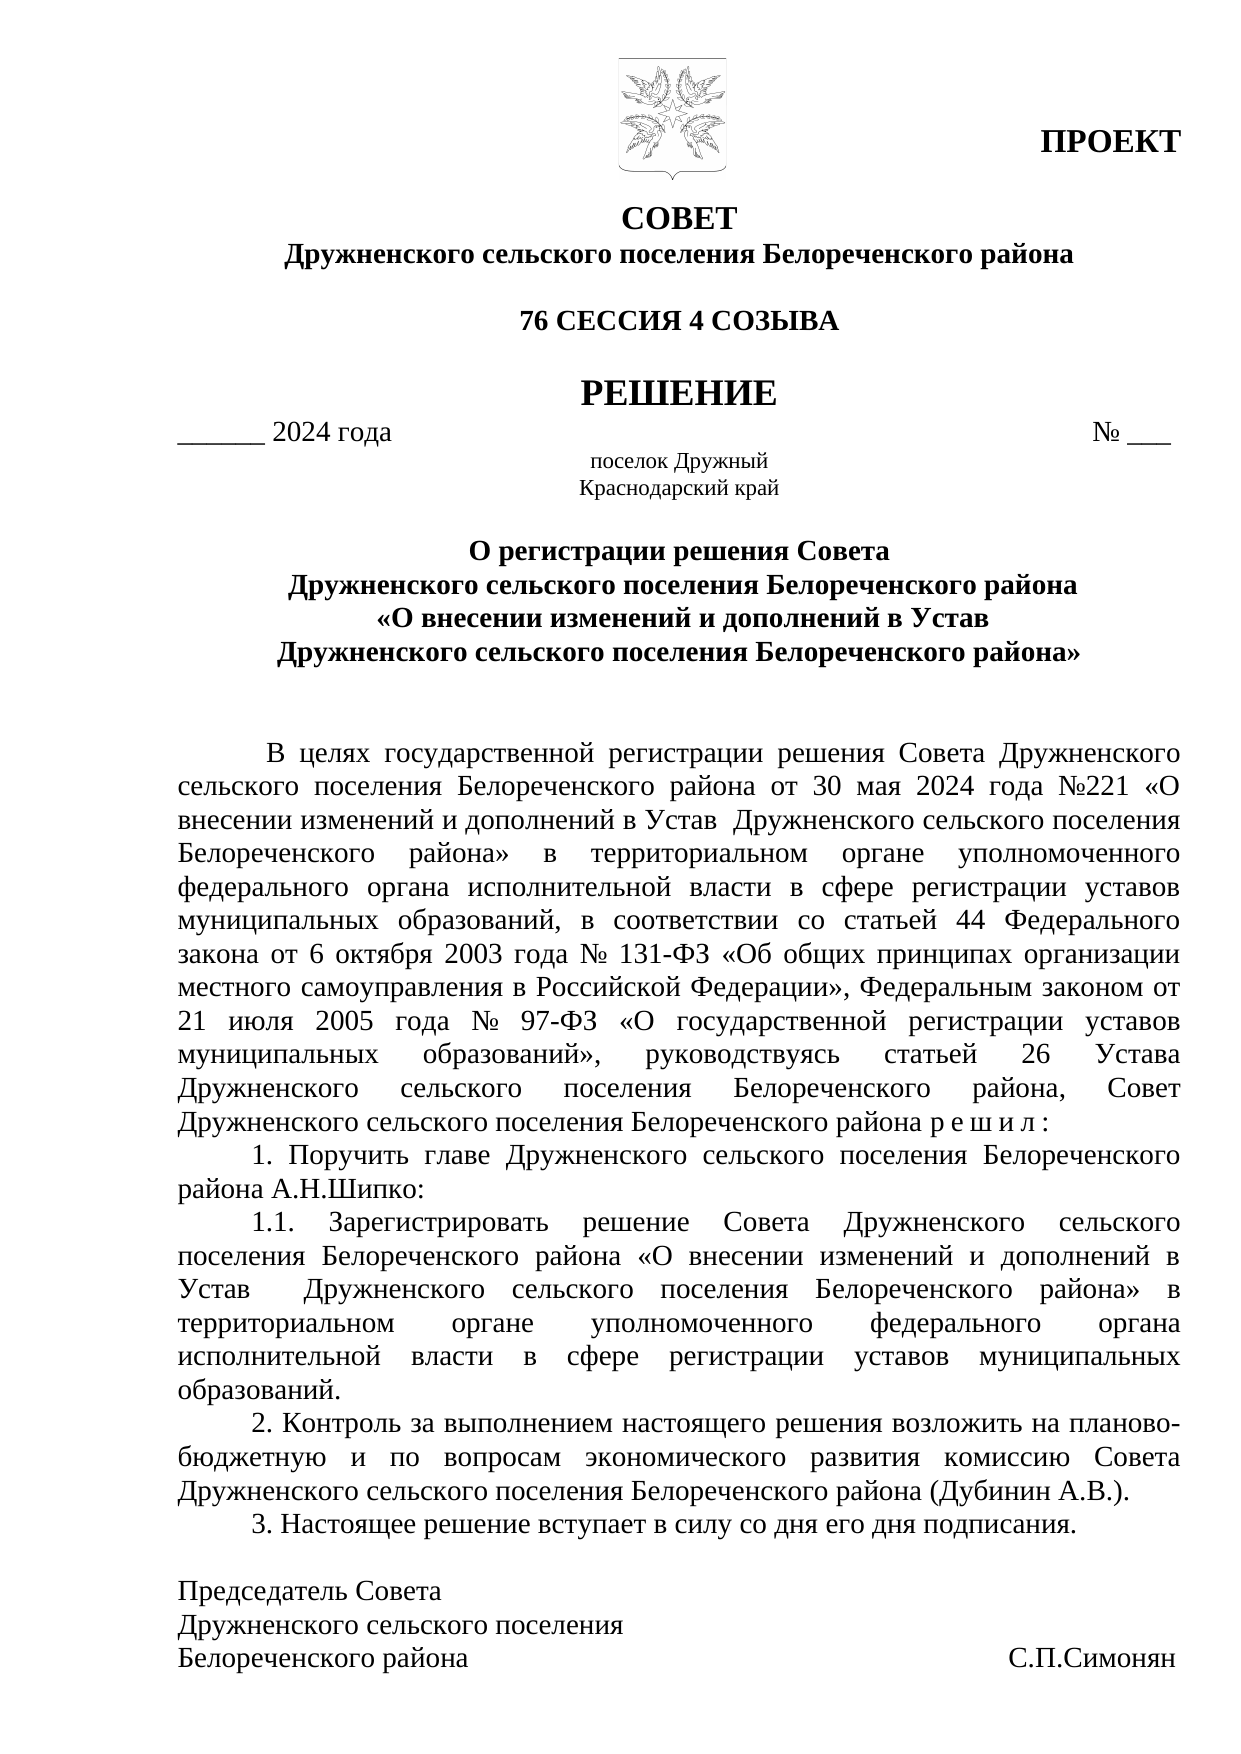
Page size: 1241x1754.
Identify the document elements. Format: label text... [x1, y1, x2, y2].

text ______ 2024 года № ___ [177, 414, 1181, 447]
text 2. Контроль за выполнением настоящего решения возложить на планово-бюджетную и по вопросам экономического развития комиссию Совета Дружненского сельского поселения Белореченского района (Дубинин А.В.). [177, 1406, 1181, 1506]
text РЕШЕНИЕ [177, 371, 1181, 414]
text 3. Настоящее решение вступает в силу со дня его дня подписания. [177, 1506, 1181, 1540]
text Дружненского сельского поселения Белореченского района [177, 567, 1181, 601]
text Дружненского сельского поселения Белореченского района [177, 236, 1181, 270]
text О регистрации решения Совета [177, 533, 1181, 567]
text Дружненского сельского поселения [177, 1607, 1181, 1640]
text Председатель Совета [177, 1573, 1181, 1607]
text В целях государственной регистрации решения Совета Дружненского сельского поселения Белореченского района от 30 мая 2024 года №221 «О внесении изменений и дополнений в Устав Дружненского сельского поселения Белореченского района» в территориальном органе уполномоченного федерального органа исполнительной власти в сфере регистрации уставов муниципальных образований, в соответствии со статьей 44 Федерального закона от 6 октября 2003 года № 131-ФЗ «Об общих принципах организации местного самоуправления в Российской Федерации», Федеральным законом от 21 июля 2005 года № 97-ФЗ «О государственной регистрации уставов муниципальных образований», руководствуясь статьей 26 Устава Дружненского сельского поселения Белореченского района, Совет Дружненского сельского поселения Белореченского района решил: [177, 735, 1181, 1137]
text СОВЕТ [177, 198, 1181, 236]
text Белореченского района С.П.Симонян [177, 1640, 1181, 1674]
text 1. Поручить главе Дружненского сельского поселения Белореченского района А.Н.Шипко: [177, 1137, 1181, 1204]
text «О внесении изменений и дополнений в Устав [177, 601, 1181, 634]
text поселок Дружный [177, 447, 1181, 473]
text Дружненского сельского поселения Белореченского района» [177, 634, 1181, 668]
text 1.1. Зарегистрировать решение Совета Дружненского сельского поселения Белореченского района «О внесении изменений и дополнений в Устав Дружненского сельского поселения Белореченского района» в территориальном органе уполномоченного федерального органа исполнительной власти в сфере регистрации уставов муниципальных образований. [177, 1204, 1181, 1406]
text ПРОЕКТ [177, 121, 1181, 160]
text Краснодарский край [177, 473, 1181, 500]
text 76 СЕССИЯ 4 СОЗЫВА [177, 303, 1181, 337]
